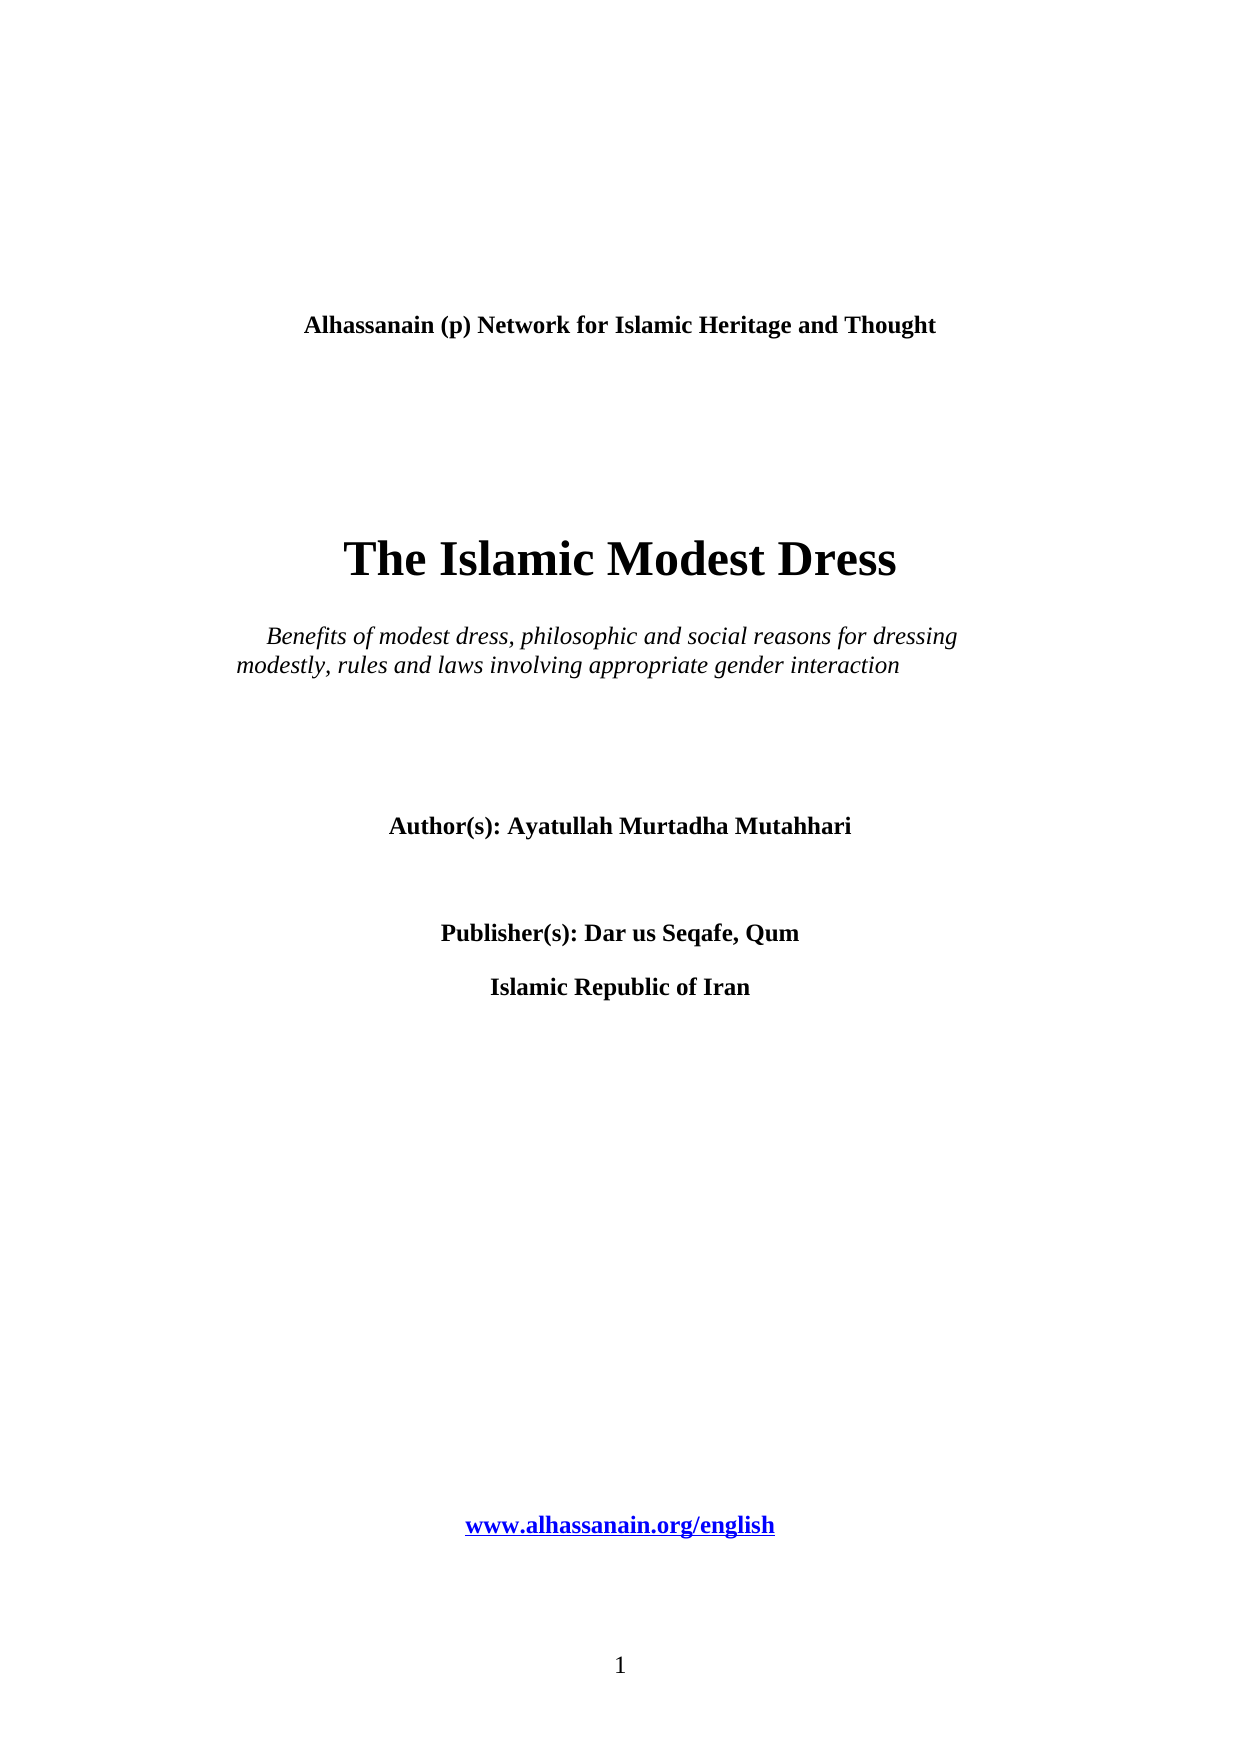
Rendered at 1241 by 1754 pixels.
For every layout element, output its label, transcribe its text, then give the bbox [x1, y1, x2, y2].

text Benefits of modest dress, philosophic and social reasons for dressing modestly, rules and laws involving appropriate gender interaction [236, 621, 1004, 678]
text The Islamic Modest Dress [236, 528, 1004, 586]
text Author(s): Ayatullah Murtadha Mutahhari [236, 811, 1004, 840]
text www.alhassanain.org/english [236, 1510, 1004, 1538]
text Publisher(s): Dar us Seqafe, Qum [236, 918, 1004, 947]
text Alhassanain (p) Network for Islamic Heritage and Thought [236, 310, 1004, 338]
text Islamic Republic of Iran [236, 972, 1004, 1001]
